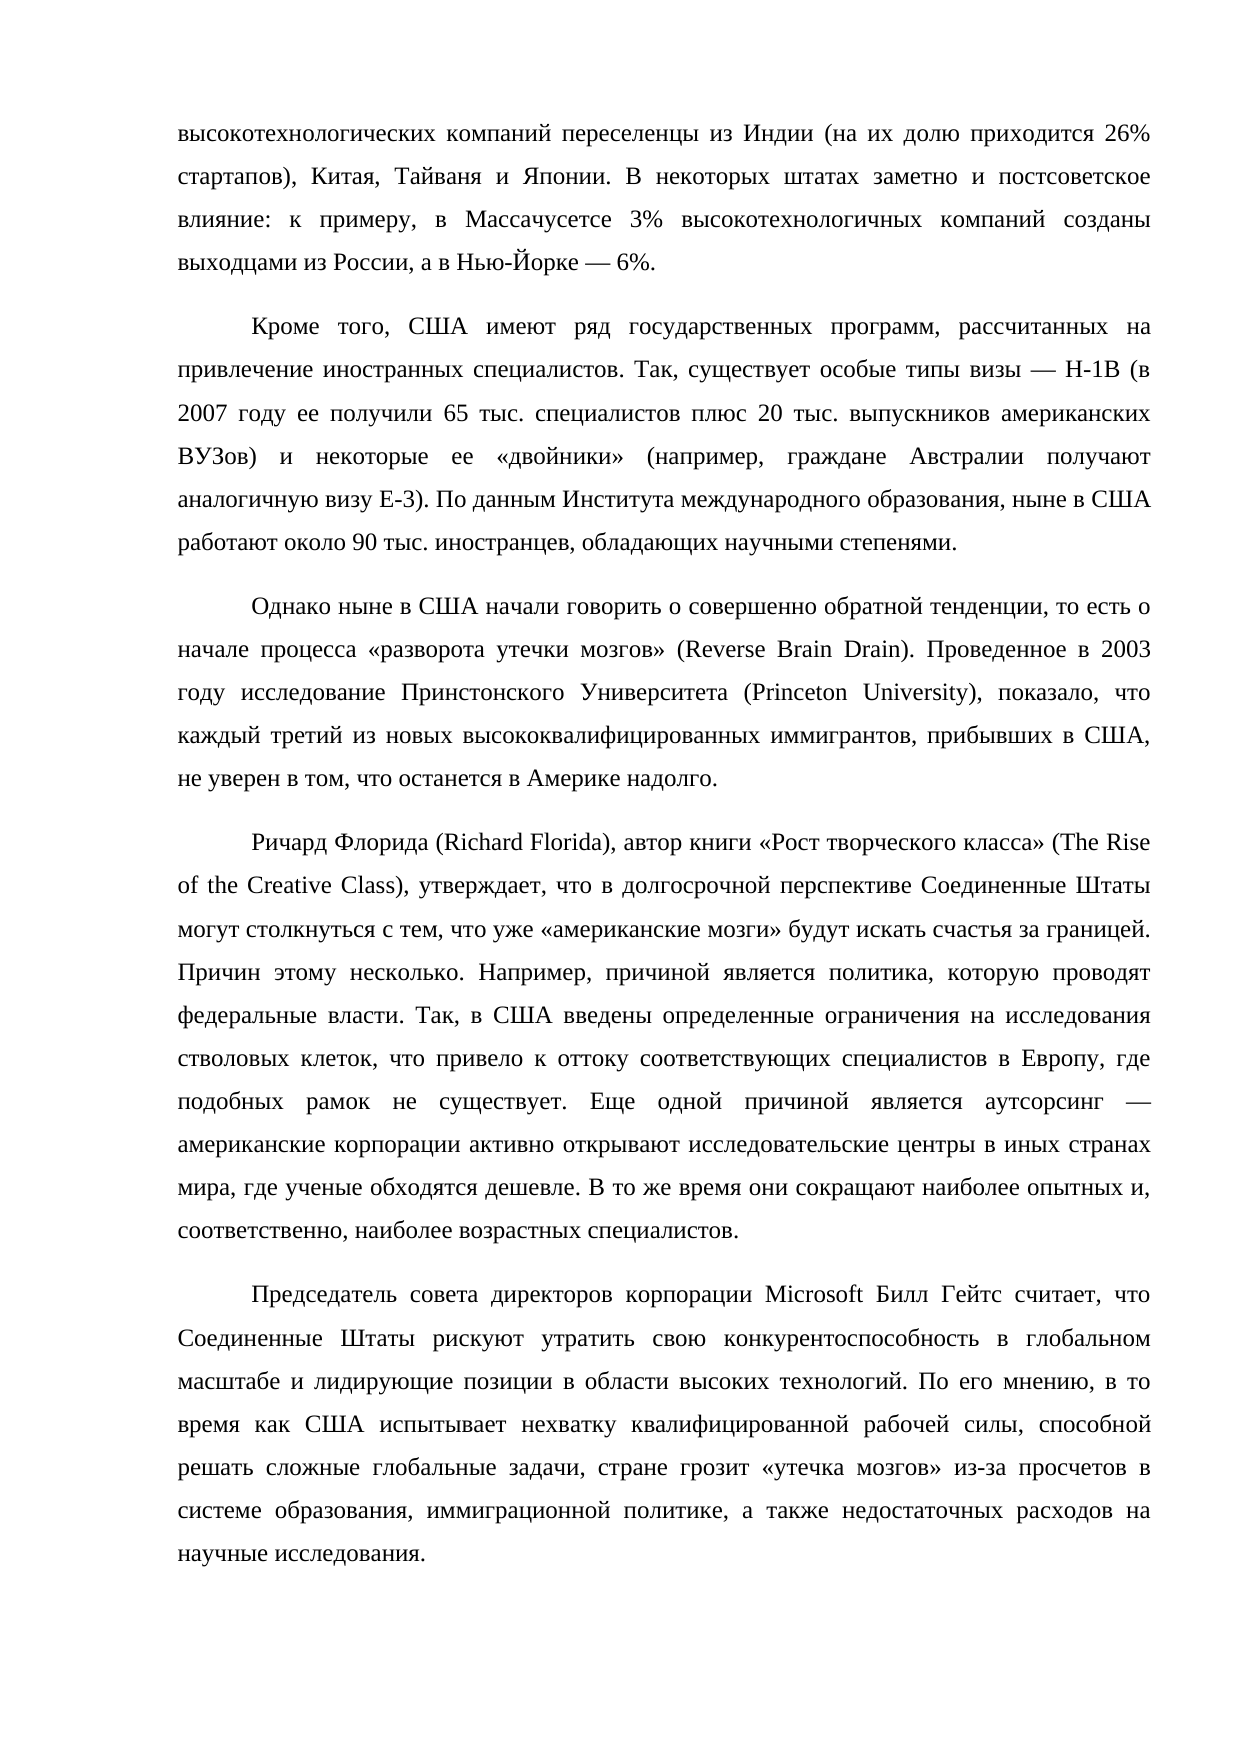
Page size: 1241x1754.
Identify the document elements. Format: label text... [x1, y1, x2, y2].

text Ричард Флорида (Richard Florida), автор книги «Рост творческого класса» (The Rise of the Creative Class), утверждает, что в долгосрочной перспективе Соединенные Штаты могут столкнуться с тем, что уже «американские мозги» будут искать счастья за границей. Причин этому несколько. Например, причиной является политика, которую проводят федеральные власти. Так, в США введены определенные ограничения на исследования стволовых клеток, что привело к оттоку соответствующих специалистов в Европу, где подобных рамок не существует. Еще одной причиной является аутсорсинг — американские корпорации активно открывают исследовательские центры в иных странах мира, где ученые обходятся дешевле. В то же время они сокращают наиболее опытных и, соответственно, наиболее возрастных специалистов. [177, 827, 1152, 1244]
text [177, 118, 1152, 276]
text Председатель совета директоров корпорации Microsoft Билл Гейтс считает, что Соединенные Штаты рискуют утратить свою конкурентоспособность в глобальном масштабе и лидирующие позиции в области высоких технологий. По его мнению, в то время как США испытывает нехватку квалифицированной рабочей силы, способной решать сложные глобальные задачи, стране грозит «утечка мозгов» из-за просчетов в системе образования, иммиграционной политике, а также недостаточных расходов на научные исследования. [177, 1279, 1152, 1567]
text Кроме того, США имеют ряд государственных программ, рассчитанных на привлечение иностранных специалистов. Так, существует особые типы визы — H-1B (в 2007 году ее получили 65 тыс. специалистов плюс 20 тыс. выпускников американских ВУЗов) и некоторые ее «двойники» (например, граждане Австралии получают аналогичную визу E-3). По данным Института международного образования, ныне в США работают около 90 тыс. иностранцев, обладающих научными степенями. [177, 311, 1152, 556]
text Однако ныне в США начали говорить о совершенно обратной тенденции, то есть о начале процесса «разворота утечки мозгов» (Reverse Brain Drain). Проведенное в 2003 году исследование Принстонского Университета (Princeton University), показало, что каждый третий из новых высококвалифицированных иммигрантов, прибывших в США, не уверен в том, что останется в Америке надолго. [177, 591, 1152, 792]
